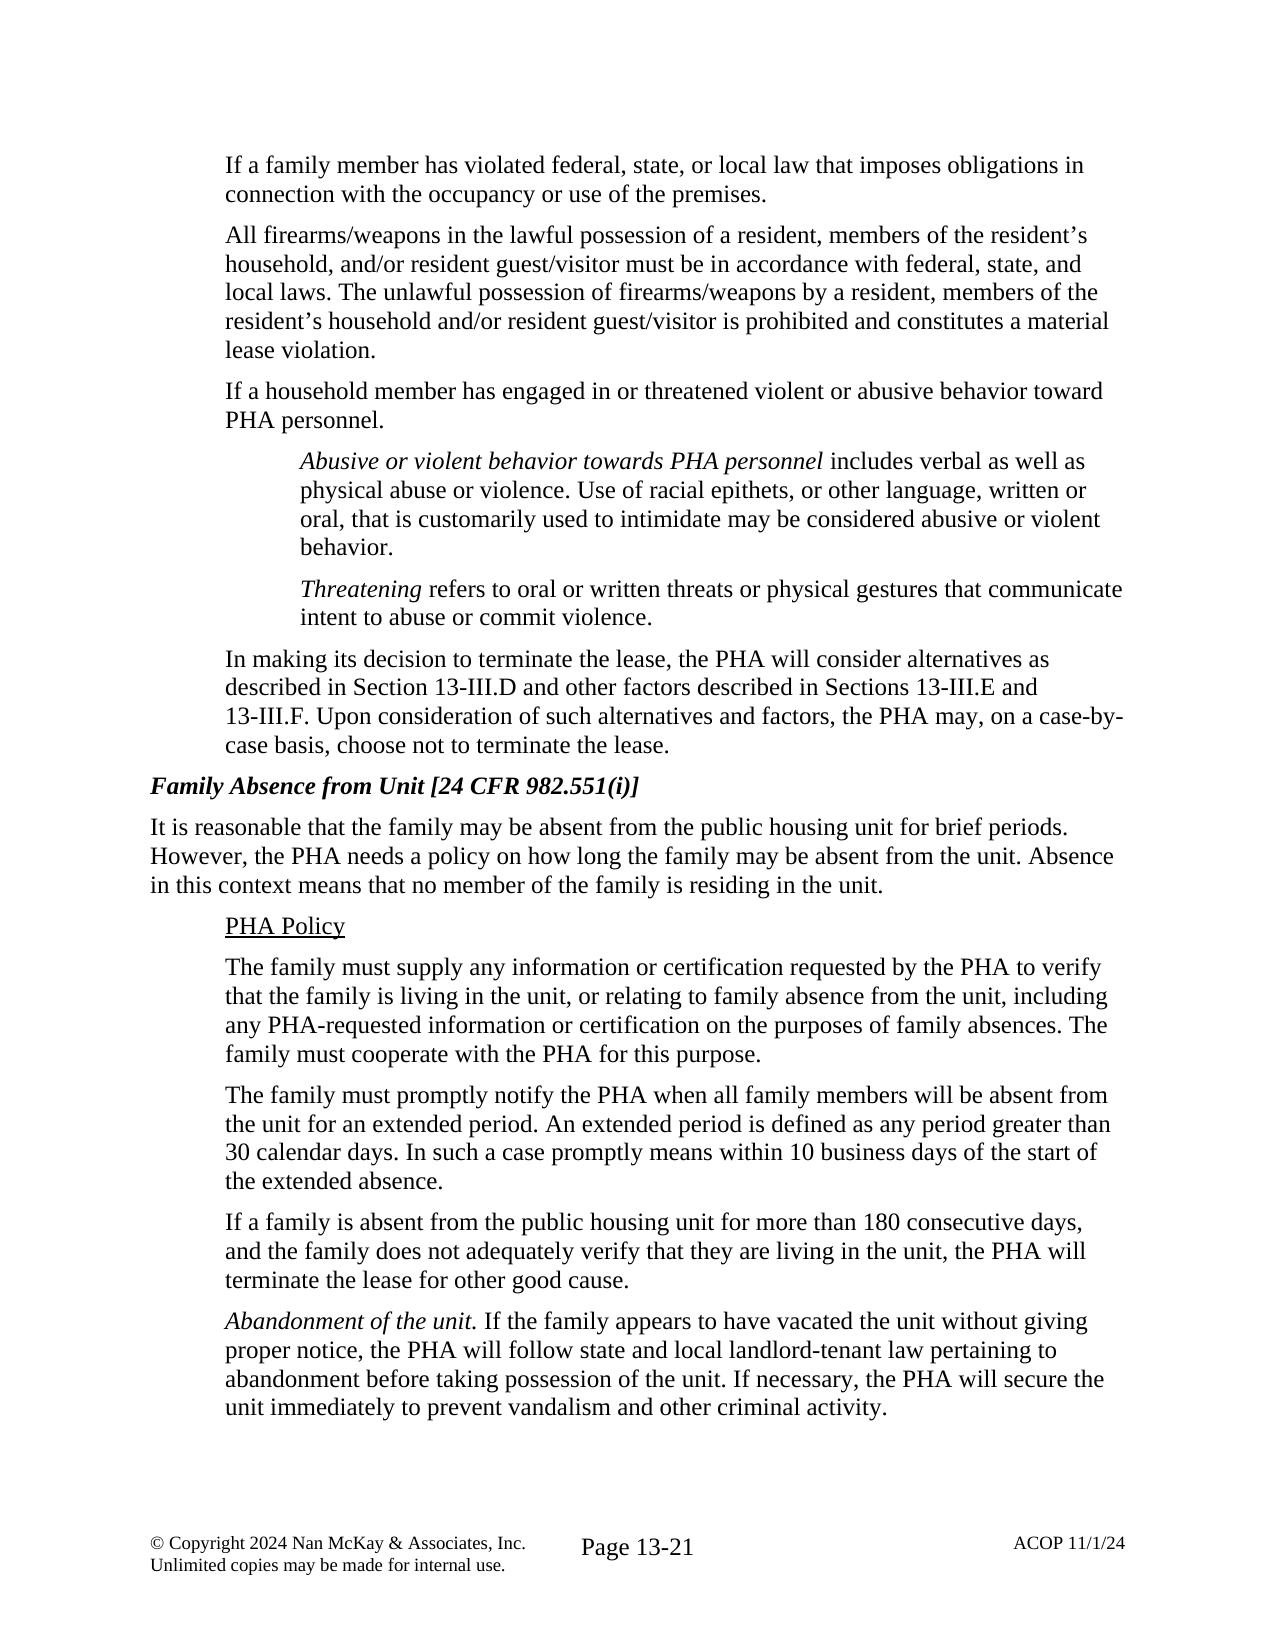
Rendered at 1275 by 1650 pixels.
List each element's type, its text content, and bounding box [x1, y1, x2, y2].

text Threatening refers to oral or written threats or physical gestures that communicate intent to abuse or commit violence. [300, 574, 1125, 631]
text Abandonment of the unit. If the family appears to have vacated the unit without giving proper notice, the PHA will follow state and local landlord-tenant law pertaining to abandonment before taking possession of the unit. If necessary, the PHA will secure the unit immediately to prevent vandalism and other criminal activity. [225, 1306, 1125, 1421]
text The family must supply any information or certification requested by the PHA to verify that the family is living in the unit, or relating to family absence from the unit, including any PHA-requested information or certification on the purposes of family absences. The family must cooperate with the PHA for this purpose. [225, 952, 1125, 1067]
text Abusive or violent behavior towards PHA personnel includes verbal as well as physical abuse or violence. Use of racial epithets, or other language, written or oral, that is customarily used to intimidate may be considered abusive or violent behavior. [300, 446, 1125, 561]
text All firearms/weapons in the lawful possession of a resident, members of the resident’s household, and/or resident guest/visitor must be in accordance with federal, state, and local laws. The unlawful possession of firearms/weapons by a resident, members of the resident’s household and/or resident guest/visitor is prohibited and constitutes a material lease violation. [225, 220, 1125, 364]
text If a family is absent from the public housing unit for more than 180 consecutive days, and the family does not adequately verify that they are living in the unit, the PHA will terminate the lease for other good cause. [225, 1207, 1125, 1294]
text PHA Policy [225, 911, 1125, 940]
text If a household member has engaged in or threatened violent or abusive behavior toward PHA personnel. [225, 376, 1125, 434]
text If a family member has violated federal, state, or local law that imposes obligations in connection with the occupancy or use of the premises. [225, 150, 1125, 207]
text In making its decision to terminate the lease, the PHA will consider alternatives as described in Section 13-III.D and other factors described in Sections 13-III.E and 13-III.F. Upon consideration of such alternatives and factors, the PHA may, on a case-by-case basis, choose not to terminate the lease. [225, 644, 1125, 759]
text The family must promptly notify the PHA when all family members will be absent from the unit for an extended period. An extended period is defined as any period greater than 30 calendar days. In such a case promptly means within 10 business days of the start of the extended absence. [225, 1080, 1125, 1195]
text It is reasonable that the family may be absent from the public housing unit for brief periods. However, the PHA needs a policy on how long the family may be absent from the unit. Absence in this context means that no member of the family is residing in the unit. [150, 812, 1125, 899]
text Family Absence from Unit [24 CFR 982.551(i)] [150, 771, 1125, 800]
